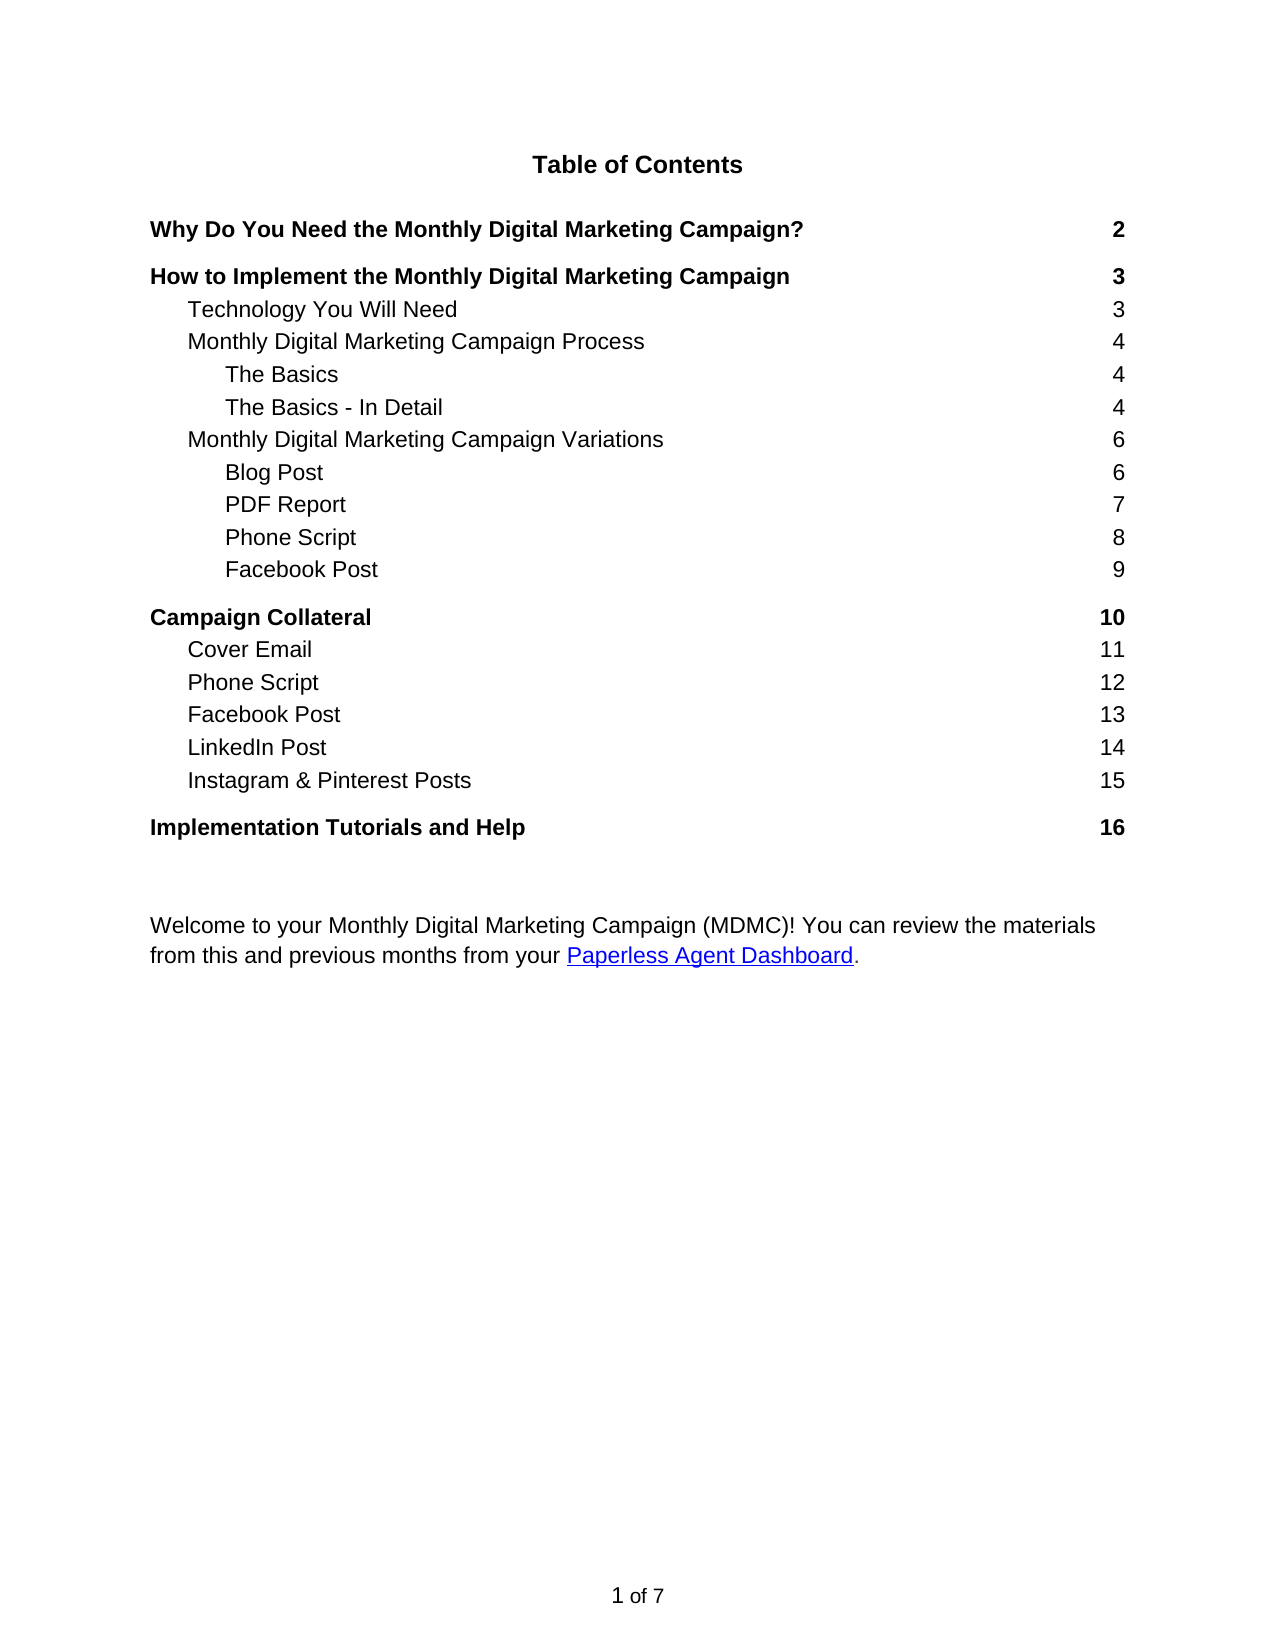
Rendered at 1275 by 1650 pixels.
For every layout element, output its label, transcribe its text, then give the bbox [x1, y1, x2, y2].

text Table of Contents [150, 150, 1125, 179]
text Welcome to your Monthly Digital Marketing Campaign (MDMC)! You can review the materials from this and previous months from your Paperless Agent Dashboard. [150, 912, 1125, 968]
